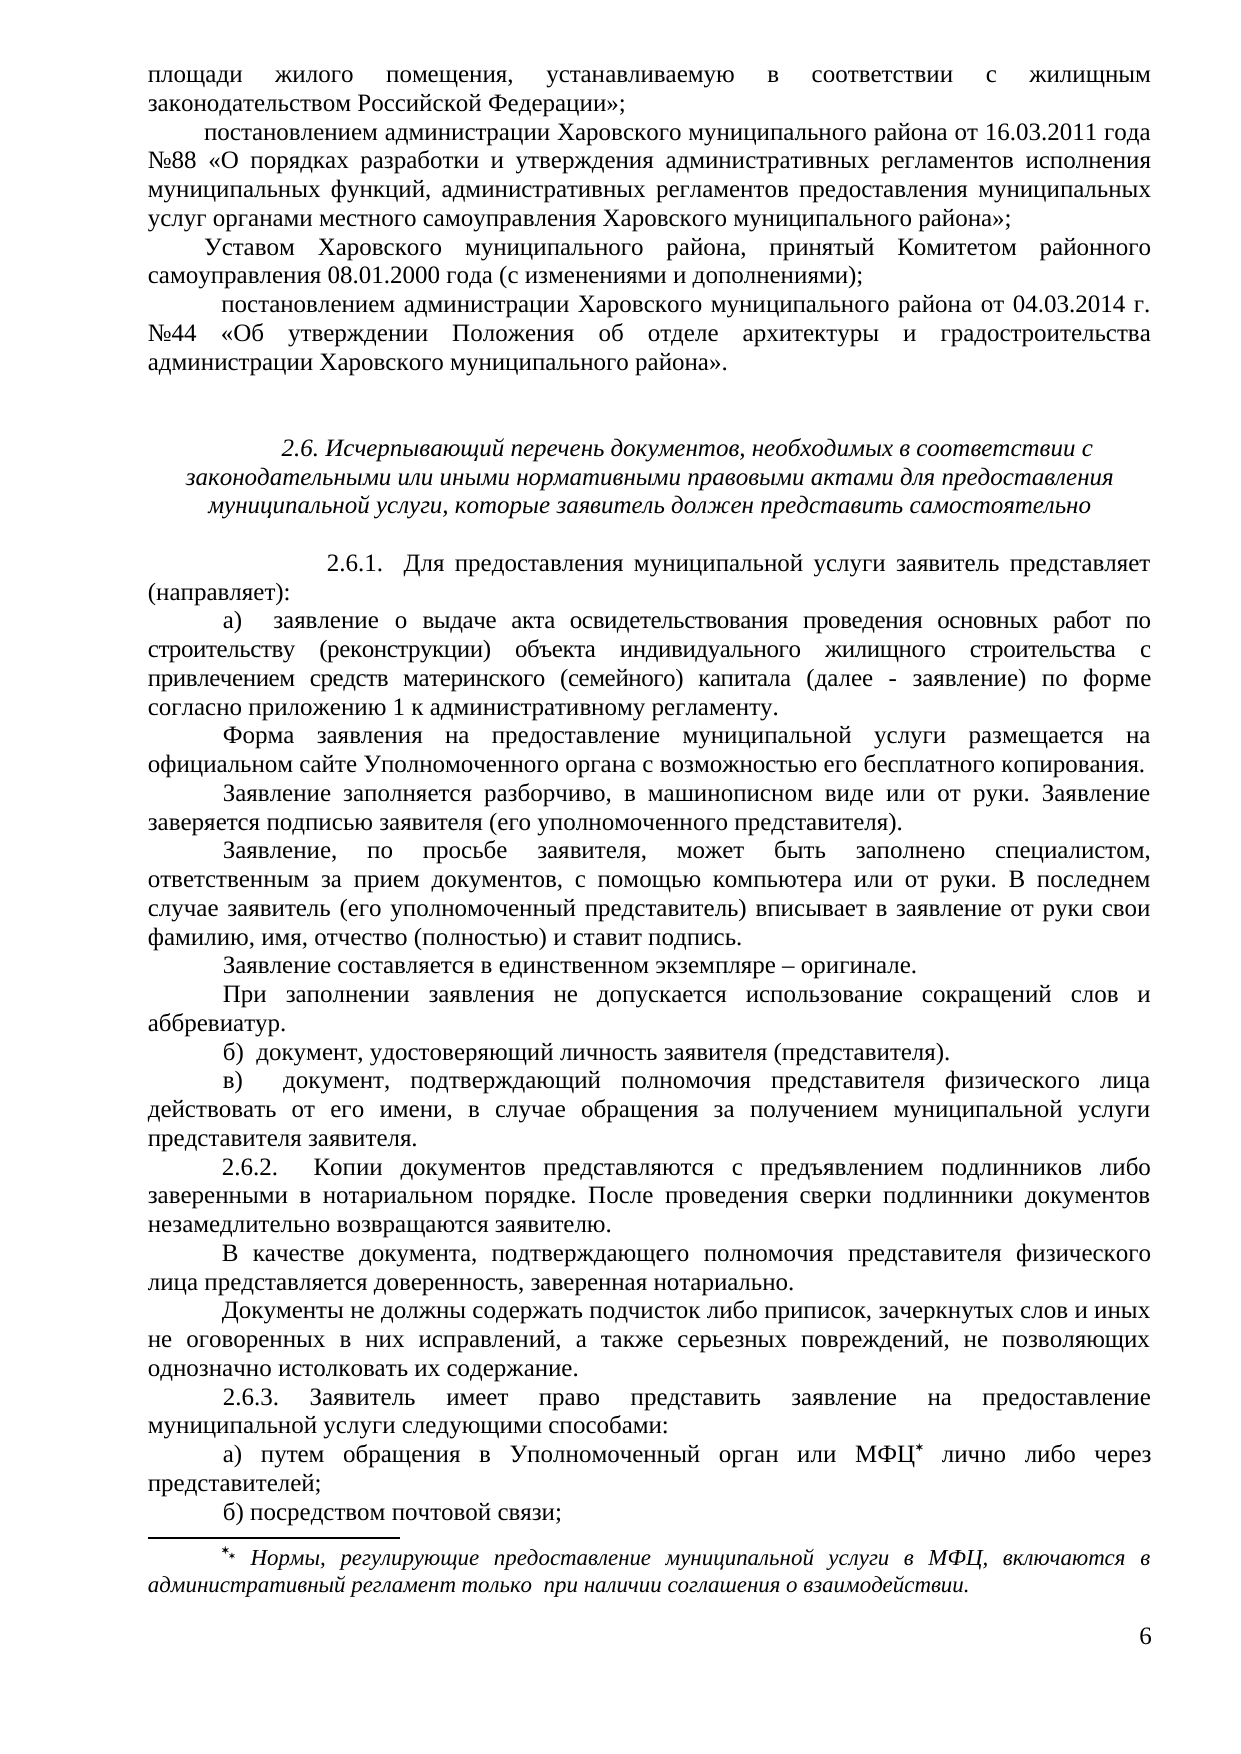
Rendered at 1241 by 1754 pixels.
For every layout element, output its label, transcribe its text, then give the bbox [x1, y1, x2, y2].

text 2.6.2. Копии документов представляются с предъявлением подлинников либо заверенными в нотариальном порядке. После проведения сверки подлинники документов незамедлительно возвращаются заявителю. [148, 1152, 1152, 1238]
text В качестве документа, подтверждающего полномочия представителя физического лица представляется доверенность, заверенная нотариально. [148, 1238, 1152, 1295]
text Заявление составляется в единственном экземпляре – оригинале. [148, 950, 1152, 979]
text б) посредством почтовой связи; [148, 1497, 1152, 1525]
text Заявление, по просьбе заявителя, может быть заполнено специалистом, ответственным за прием документов, с помощью компьютера или от руки. В последнем случае заявитель (его уполномоченный представитель) вписывает в заявление от руки свои фамилию, имя, отчество (полностью) и ставит подпись. [148, 835, 1152, 950]
text Документы не должны содержать подчисток либо приписок, зачеркнутых слов и иных не оговоренных в них исправлений, а также серьезных повреждений, не позволяющих однозначно истолковать их содержание. [148, 1295, 1152, 1382]
text постановлением администрации Харовского муниципального района от 04.03.2014 г. №44 «Об утверждении Положения об отделе архитектуры и градостроительства администрации Харовского муниципального района». [148, 289, 1152, 375]
text При заполнении заявления не допускается использование сокращений слов и аббревиатур. [148, 979, 1152, 1037]
text а) заявление о выдаче акта освидетельствования проведения основных работ по строительству (реконструкции) объекта индивидуального жилищного строительства с привлечением средств материнского (семейного) капитала (далее - заявление) по форме согласно приложению 1 к административному регламенту. [148, 605, 1152, 720]
text Форма заявления на предоставление муниципальной услуги размещается на официальном сайте Уполномоченного органа с возможностью его бесплатного копирования. [148, 720, 1152, 778]
text 2.6. Исчерпывающий перечень документов, необходимых в соответствии с законодательными или иными нормативными правовыми актами для предоставления муниципальной услуги, которые заявитель должен представить самостоятельно [148, 433, 1152, 519]
text Заявление заполняется разборчиво, в машинописном виде или от руки. Заявление заверяется подписью заявителя (его уполномоченного представителя). [148, 778, 1152, 835]
text постановлением администрации Харовского муниципального района от 16.03.2011 года №88 «О порядках разработки и утверждения административных регламентов исполнения муниципальных функций, административных регламентов предоставления муниципальных услуг органами местного самоуправления Харовского муниципального района»; [148, 117, 1152, 232]
text 2.6.1. Для предоставления муниципальной услуги заявитель представляет (направляет): [148, 548, 1152, 605]
text Уставом Харовского муниципального района, принятый Комитетом районного самоуправления 08.01.2000 года (с изменениями и дополнениями); [148, 232, 1152, 289]
text 2.6.3. Заявитель имеет право представить заявление на предоставление муниципальной услуги следующими способами: [148, 1382, 1152, 1439]
text в) документ, подтверждающий полномочия представителя физического лица действовать от его имени, в случае обращения за получением муниципальной услуги представителя заявителя. [148, 1065, 1152, 1152]
text а) путем обращения в Уполномоченный орган или МФЦ лично либо через представителей; [148, 1439, 1152, 1497]
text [148, 59, 1152, 117]
text б) документ, удостоверяющий личность заявителя (представителя). [148, 1037, 1152, 1065]
